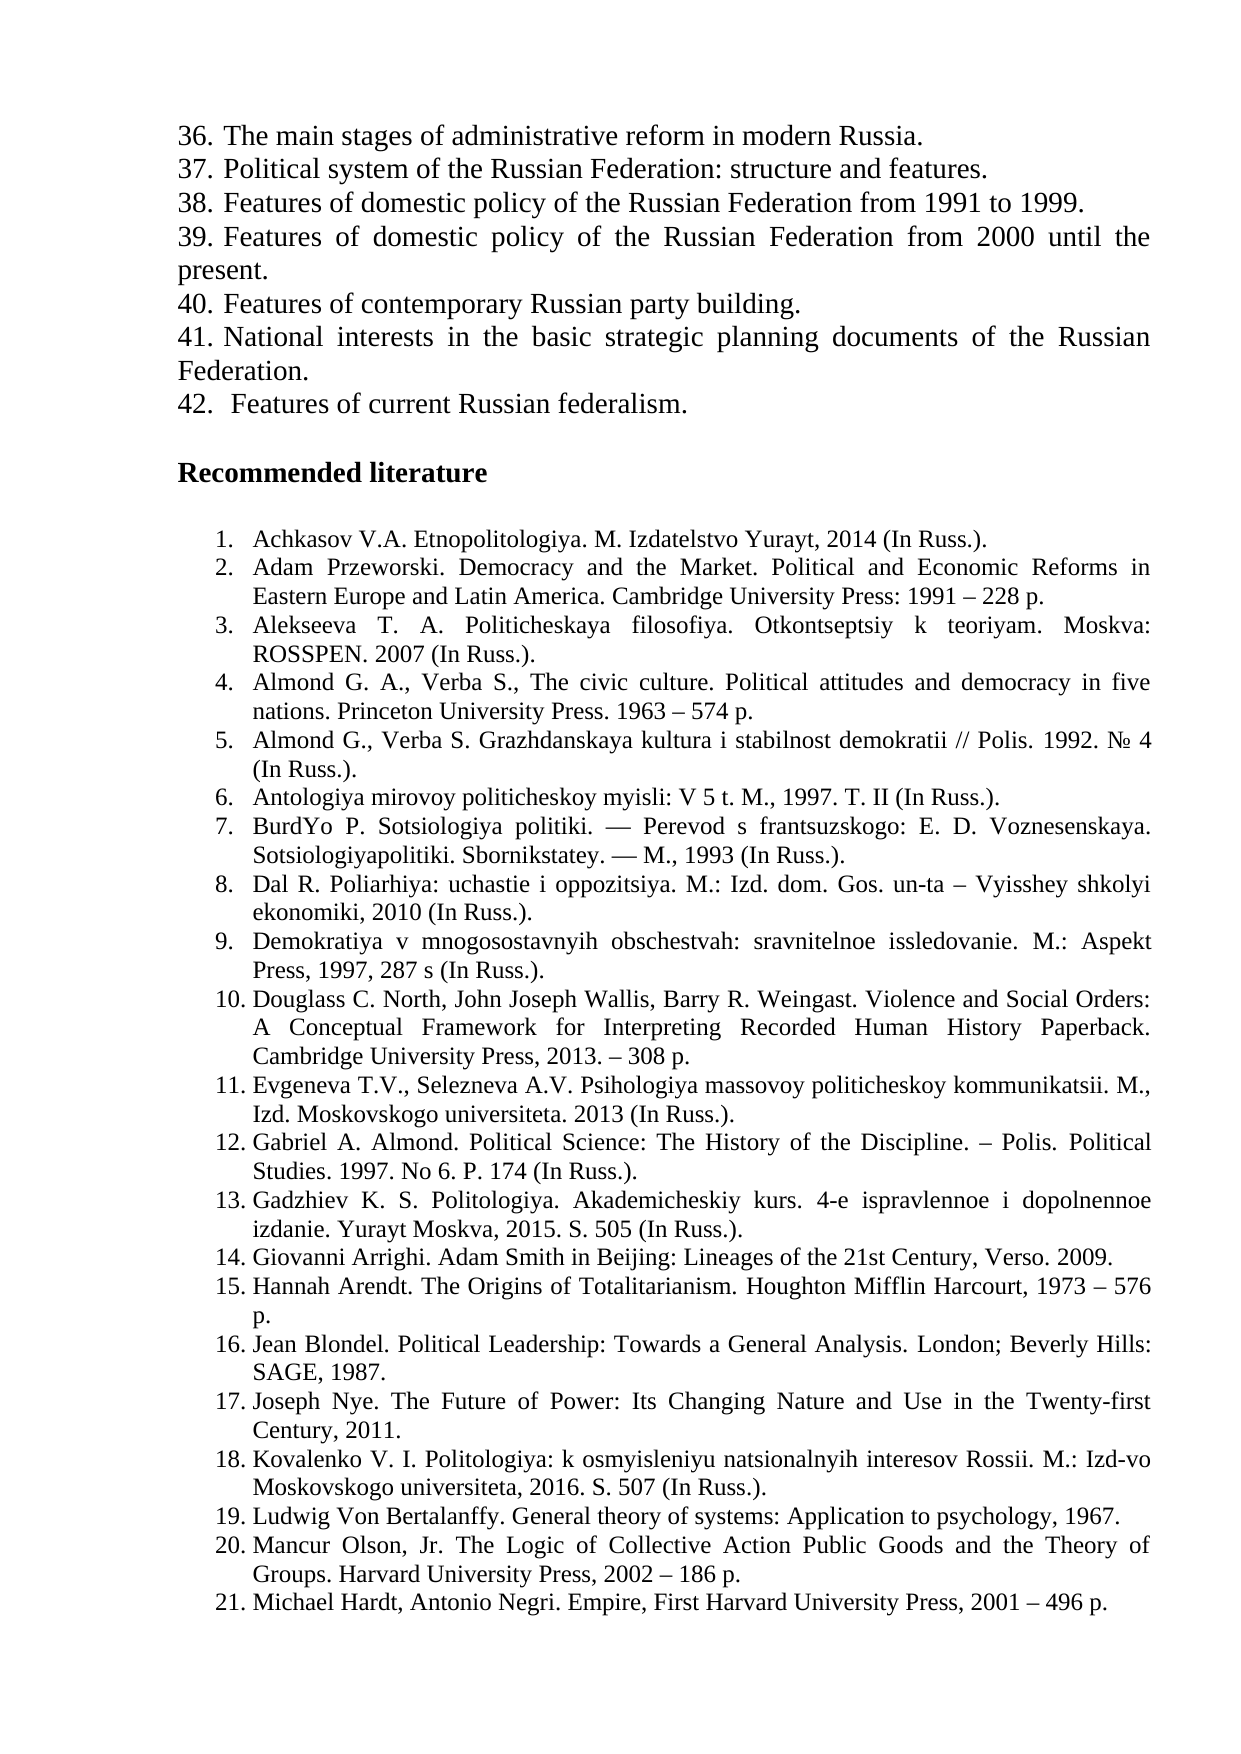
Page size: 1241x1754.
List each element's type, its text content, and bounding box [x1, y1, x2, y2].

list Alekseeva T. A. Politicheskaya filosofiya. Otkontseptsiy k teoriyam. Moskva: ROSSPEN. 2007 (In Russ.). [215, 610, 1152, 667]
list Demokratiya v mnogosostavnyih obschestvah: sravnitelnoe issledovanie. M.: Aspekt Press, 1997, 287 s (In Russ.). [215, 926, 1152, 984]
list Douglass C. North, John Joseph Wallis, Barry R. Weingast. Violence and Social Orders: A Conceptual Framework for Interpreting Recorded Human History Paperback. Cambridge University Press, 2013. – 308 p. [215, 984, 1152, 1070]
list Dal R. Poliarhiya: uchastie i oppozitsiya. M.: Izd. dom. Gos. un-ta – Vyisshey shkolyi ekonomiki, 2010 (In Russ.). [215, 869, 1152, 926]
list Features of domestic policy of the Russian Federation from 1991 to 1999. [177, 185, 1152, 219]
list Achkasov V.A. Etnopolitologiya. M. Izdatelstvo Yurayt, 2014 (In Russ.). [215, 524, 1152, 552]
list Adam Przeworski. Democracy and the Market. Political and Economic Reforms in Eastern Europe and Latin America. Cambridge University Press: 1991 – 228 p. [215, 552, 1152, 610]
text Recommended literature [177, 455, 1152, 489]
list Michael Hardt, Antonio Negri. Empire, First Harvard University Press, 2001 – 496 p. [215, 1587, 1152, 1616]
list Jean Blondel. Political Leadership: Towards a General Analysis. London; Beverly Hills: SAGE, 1987. [215, 1329, 1152, 1386]
list Hannah Arendt. The Origins of Totalitarianism. Houghton Mifflin Harcourt, 1973 – 576 p. [215, 1271, 1152, 1329]
list Features of current Russian federalism. [177, 386, 1152, 420]
list Political system of the Russian Federation: structure and features. [177, 152, 1152, 185]
list Kovalenko V. I. Politologiya: k osmyisleniyu natsionalnyih interesov Rossii. M.: Izd-vo Moskovskogo universiteta, 2016. S. 507 (In Russ.). [215, 1444, 1152, 1501]
list Gabriel A. Almond. Political Science: The History of the Discipline. – Polis. Political Studies. 1997. No 6. P. 174 (In Russ.). [215, 1127, 1152, 1185]
list Mancur Olson, Jr. The Logic of Collective Action Public Goods and the Theory of Groups. Harvard University Press, 2002 – 186 p. [215, 1530, 1152, 1587]
list National interests in the basic strategic planning documents of the Russian Federation. [177, 319, 1152, 386]
list Antologiya mirovoy politicheskoy myisli: V 5 t. M., 1997. T. II (In Russ.). [215, 782, 1152, 811]
list BurdYo P. Sotsiologiya politiki. — Perevod s frantsuzskogo: E. D. Voznesenskaya. Sotsiologiyapolitiki. Sbornikstatey. — M., 1993 (In Russ.). [215, 811, 1152, 869]
list Features of contemporary Russian party building. [177, 286, 1152, 319]
list Ludwig Von Bertalanffy. General theory of systems: Application to psychology, 1967. [215, 1501, 1152, 1530]
list Almond G. A., Verba S., The civic culture. Political attitudes and democracy in five nations. Princeton University Press. 1963 – 574 p. [215, 667, 1152, 725]
list Evgeneva T.V., Selezneva A.V. Psihologiya massovoy politicheskoy kommunikatsii. M., Izd. Moskovskogo universiteta. 2013 (In Russ.). [215, 1070, 1152, 1127]
list Features of domestic policy of the Russian Federation from 2000 until the present. [177, 219, 1152, 286]
list Almond G., Verba S. Grazhdanskaya kultura i stabilnost demokratii // Polis. 1992. № 4 (In Russ.). [215, 725, 1152, 782]
list Gadzhiev K. S. Politologiya. Akademicheskiy kurs. 4-e ispravlennoe i dopolnennoe izdanie. Yurayt Moskva, 2015. S. 505 (In Russ.). [215, 1185, 1152, 1242]
list The main stages of administrative reform in modern Russia. [177, 118, 1152, 152]
list Joseph Nye. The Future of Power: Its Changing Nature and Use in the Twenty-first Century, 2011. [215, 1386, 1152, 1444]
list Giovanni Arrighi. Adam Smith in Beijing: Lineages of the 21st Century, Verso. 2009. [215, 1242, 1152, 1271]
